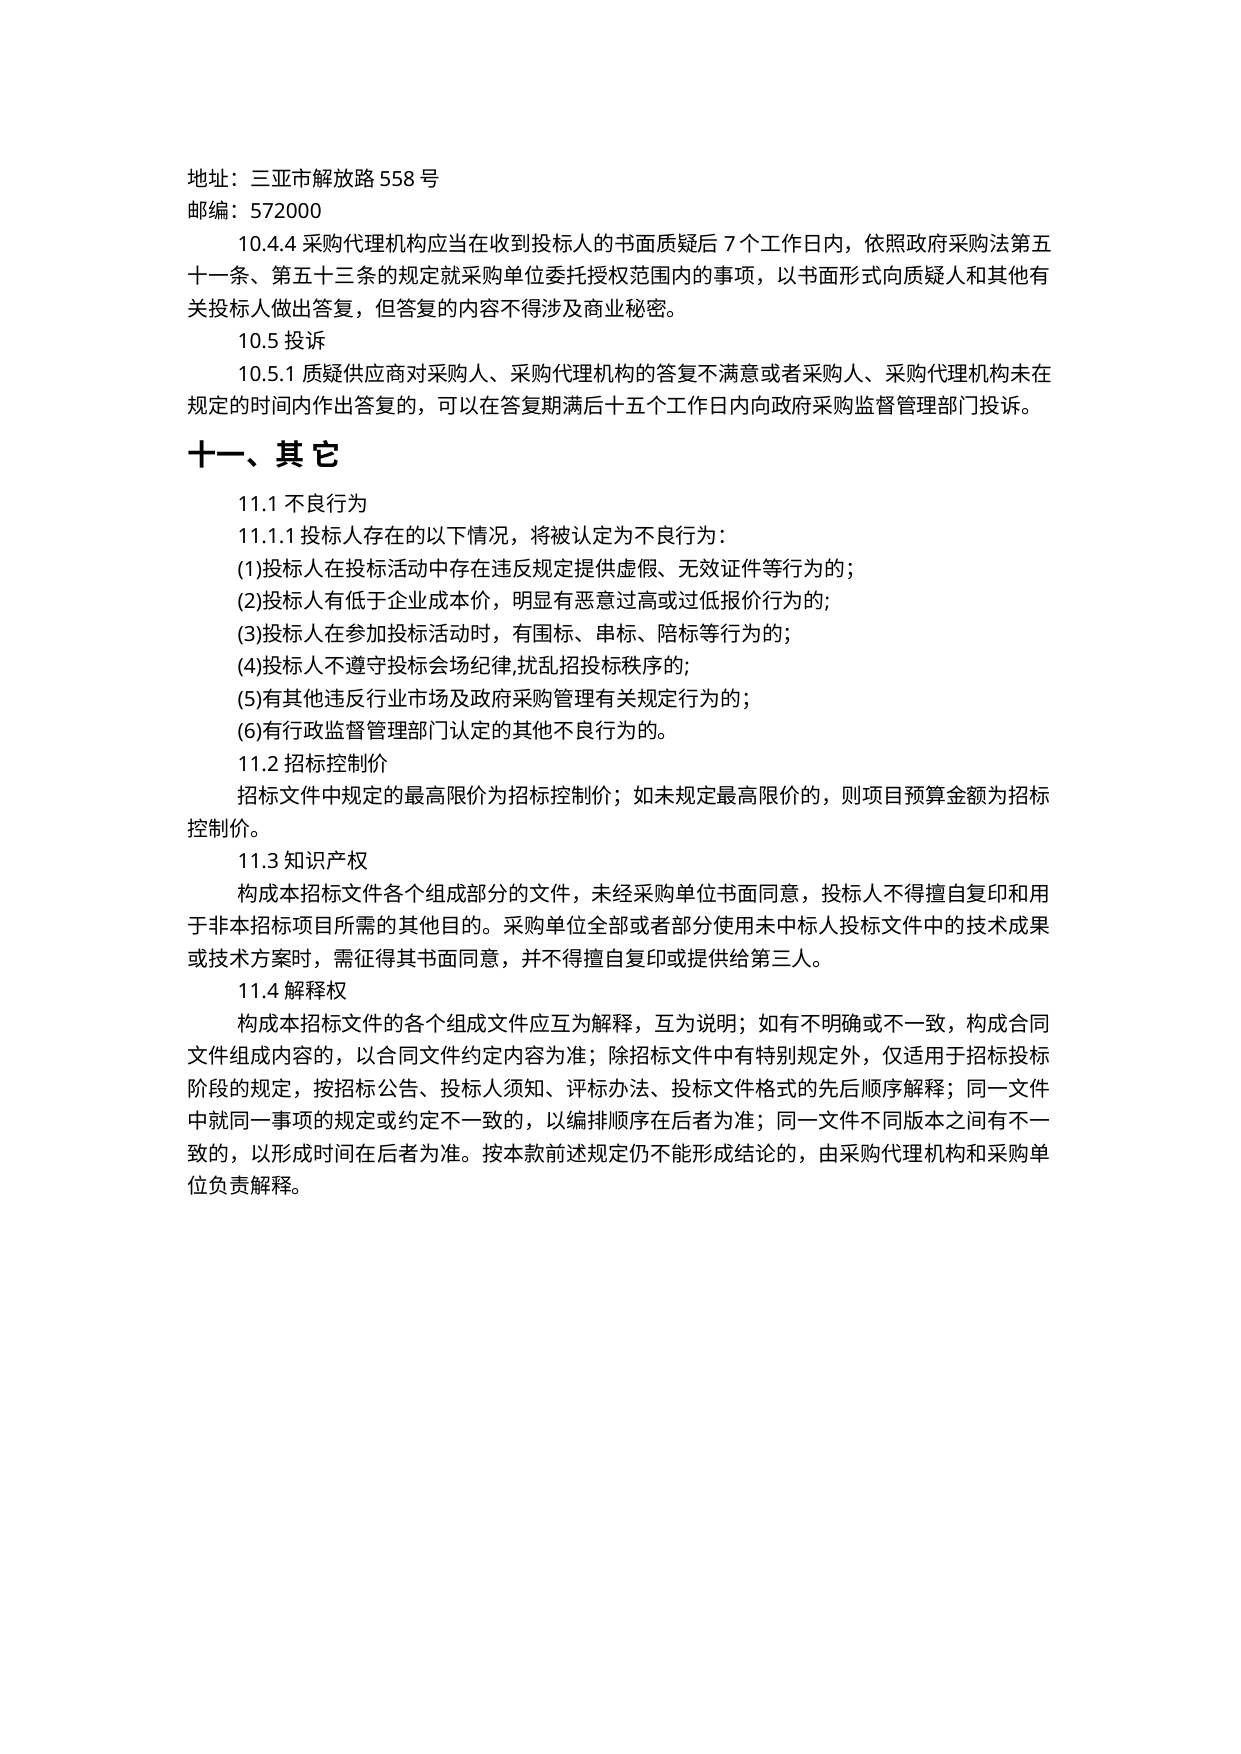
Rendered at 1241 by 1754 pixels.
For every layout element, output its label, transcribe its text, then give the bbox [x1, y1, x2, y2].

text 11.3 知识产权 [187, 844, 1053, 877]
text 招标文件中规定的最高限价为招标控制价；如未规定最高限价的，则项目预算金额为招标控制价。 [187, 779, 1053, 844]
text (4)投标人不遵守投标会场纪律,扰乱招投标秩序的; [187, 649, 1053, 682]
text (6)有行政监督管理部门认定的其他不良行为的。 [187, 714, 1053, 747]
text 构成本招标文件各个组成部分的文件，未经采购单位书面同意，投标人不得擅自复印和用于非本招标项目所需的其他目的。采购单位全部或者部分使用未中标人投标文件中的技术成果或技术方案时，需征得其书面同意，并不得擅自复印或提供给第三人。 [187, 877, 1053, 974]
text 10.4.4 采购代理机构应当在收到投标人的书面质疑后7个工作日内，依照政府采购法第五十一条、第五十三条的规定就采购单位委托授权范围内的事项，以书面形式向质疑人和其他有关投标人做出答复，但答复的内容不得涉及商业秘密。 [187, 227, 1053, 324]
text 11.1.1投标人存在的以下情况，将被认定为不良行为： [187, 519, 1053, 552]
text (5)有其他违反行业市场及政府采购管理有关规定行为的； [187, 682, 1053, 714]
text (1)投标人在投标活动中存在违反规定提供虚假、无效证件等行为的； [187, 552, 1053, 584]
text (2)投标人有低于企业成本价，明显有恶意过高或过低报价行为的; [187, 584, 1053, 617]
text 11.2 招标控制价 [187, 747, 1053, 779]
text (3)投标人在参加投标活动时，有围标、串标、陪标等行为的； [187, 617, 1053, 649]
text 邮编：572000 [187, 194, 1053, 227]
text 构成本招标文件的各个组成文件应互为解释，互为说明；如有不明确或不一致，构成合同文件组成内容的，以合同文件约定内容为准；除招标文件中有特别规定外，仅适用于招标投标阶段的规定，按招标公告、投标人须知、评标办法、投标文件格式的先后顺序解释；同一文件中就同一事项的规定或约定不一致的，以编排顺序在后者为准；同一文件不同版本之间有不一致的，以形成时间在后者为准。按本款前述规定仍不能形成结论的，由采购代理机构和采购单位负责解释。 [187, 1007, 1053, 1202]
text 11.4 解释权 [187, 974, 1053, 1007]
text 10.5.1 质疑供应商对采购人、采购代理机构的答复不满意或者采购人、采购代理机构未在规定的时间内作出答复的，可以在答复期满后十五个工作日内向政府采购监督管理部门投诉。 [187, 357, 1053, 422]
text 十一、其 它 [187, 422, 1053, 487]
text 11.1 不良行为 [187, 487, 1053, 519]
text 10.5 投诉 [187, 324, 1053, 357]
text 地址：三亚市解放路558号 [187, 162, 1053, 194]
